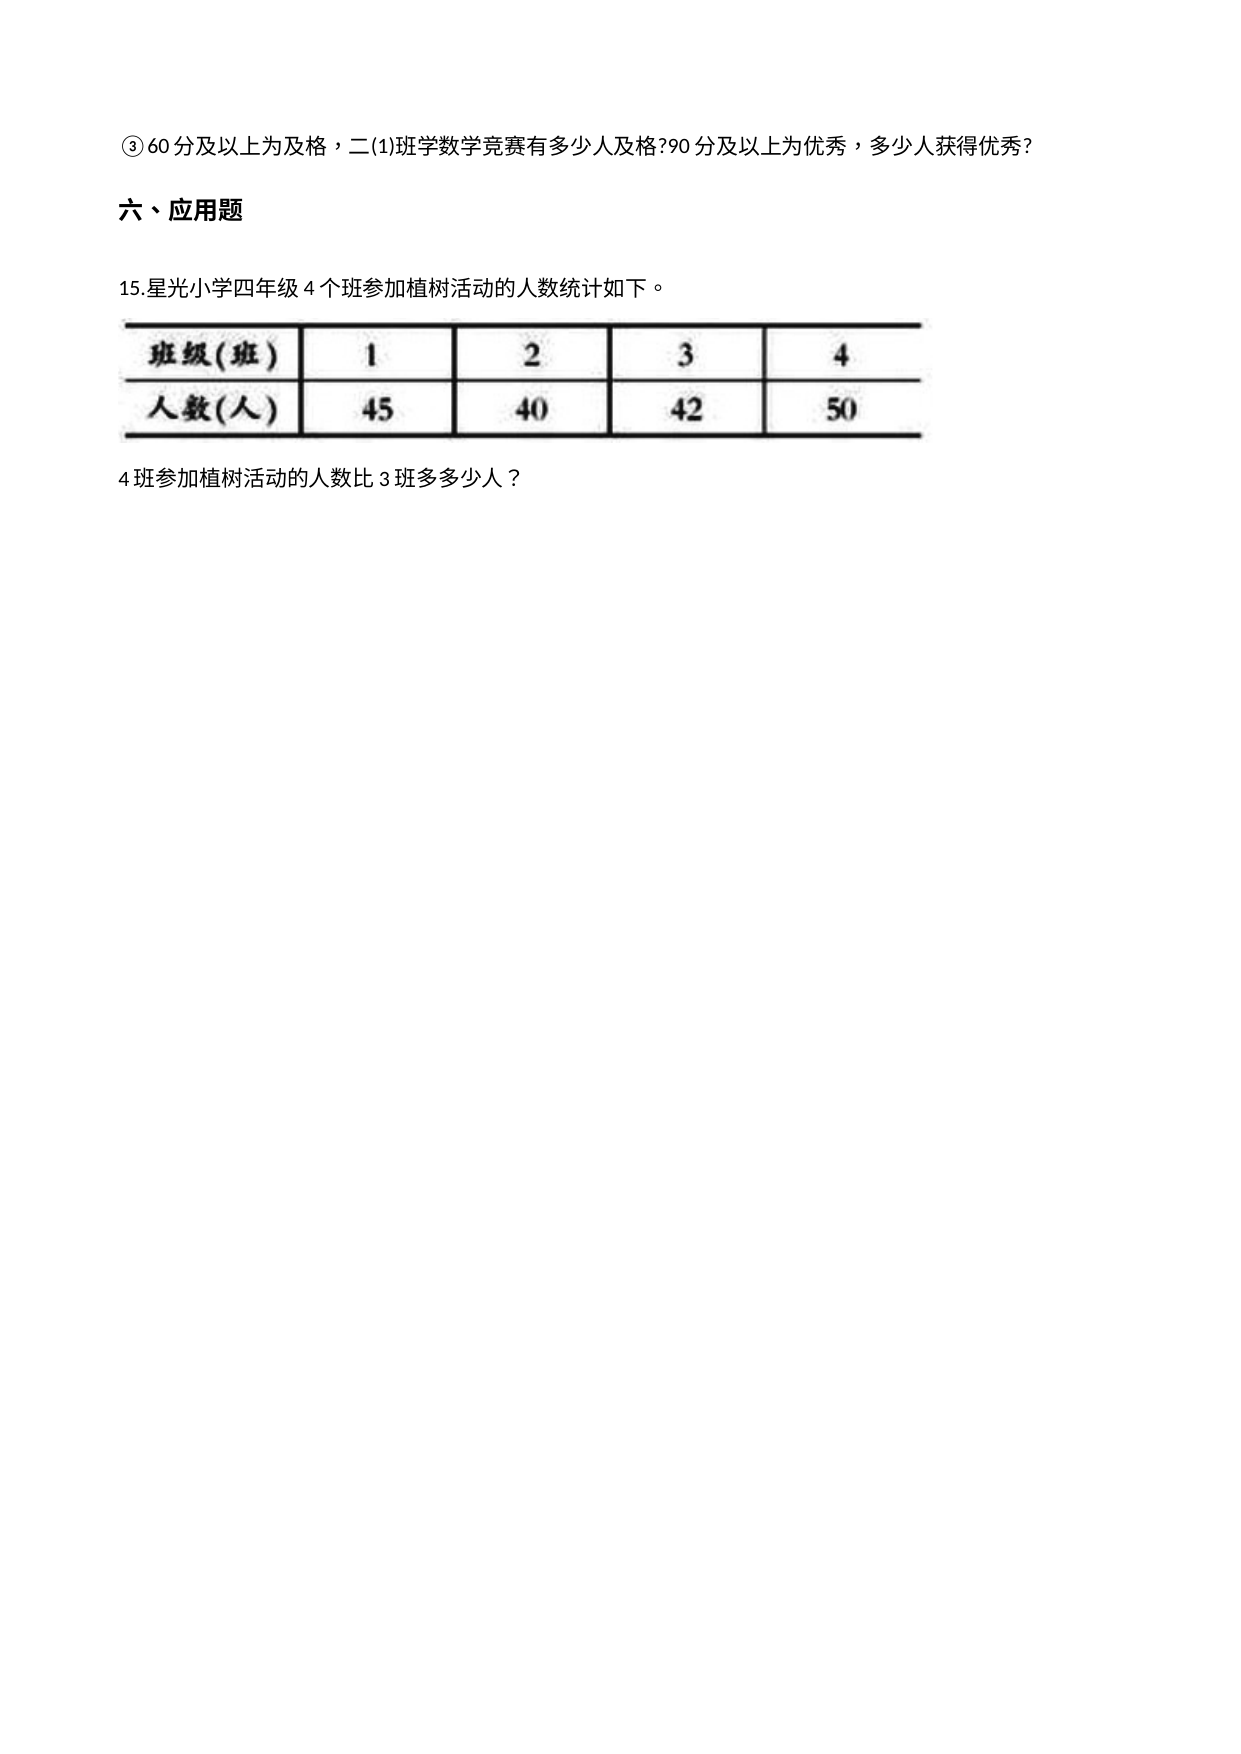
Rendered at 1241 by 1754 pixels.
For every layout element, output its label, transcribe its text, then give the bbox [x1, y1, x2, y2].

text 15.星光小学四年级4个班参加植树活动的人数统计如下。 [118, 271, 1122, 304]
text 六、应用题 [118, 177, 1122, 242]
text 4班参加植树活动的人数比3班多多少人？ [118, 462, 1122, 494]
picture [118, 318, 934, 443]
text ③60分及以上为及格，二(1)班学数学竞赛有多少人及格?90分及以上为优秀，多少人获得优秀? [118, 129, 1122, 162]
